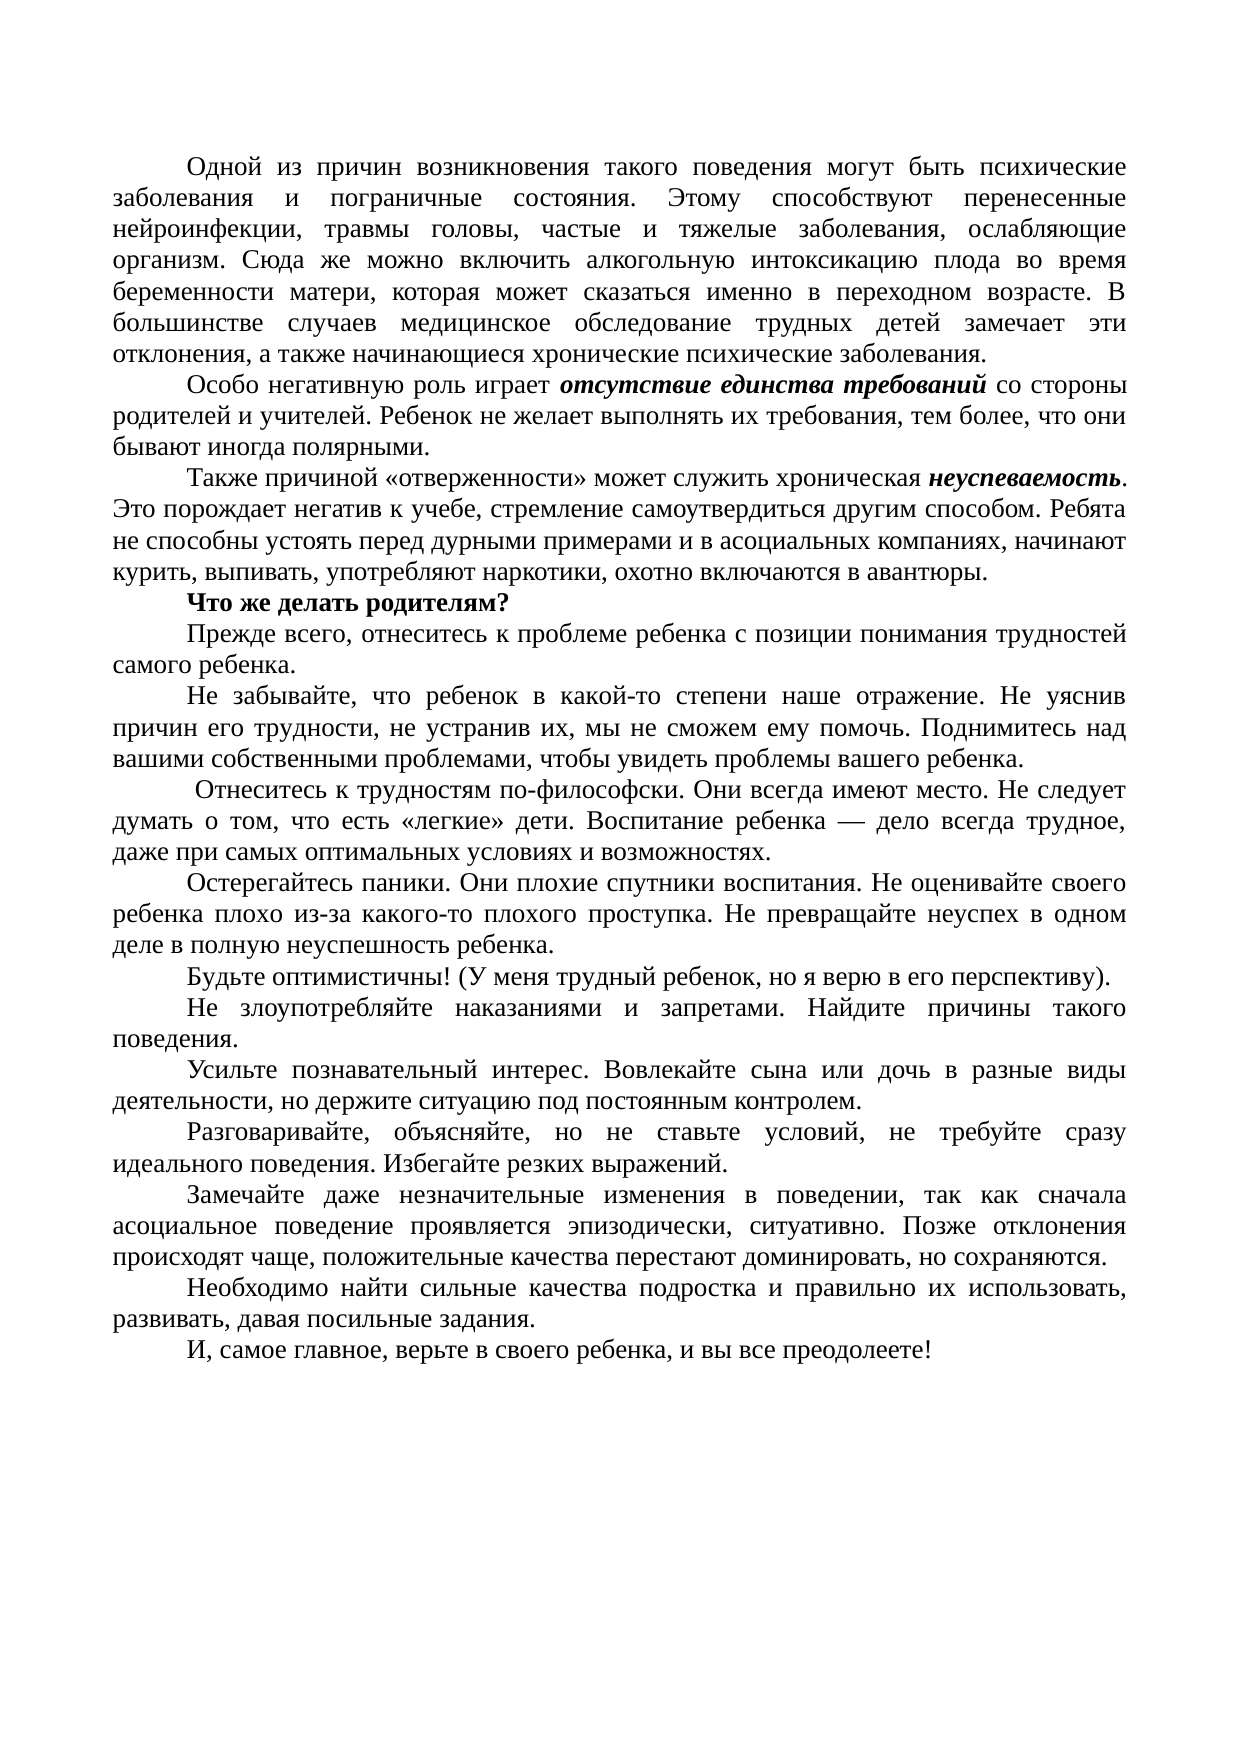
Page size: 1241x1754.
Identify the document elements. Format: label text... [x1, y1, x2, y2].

text Что же делать родителям? [112, 586, 1128, 617]
text Не забывайте, что ребенок в какой-то степени наше отражение. Не уяснив причин его трудности, не устранив их, мы не сможем ему помочь. Поднимитесь над вашими собственными проблемами, чтобы увидеть проблемы вашего ребенка. [112, 679, 1128, 773]
text Также причиной «отверженности» может служить хроническая неуспеваемость. Это порождает негатив к учебе, стремление самоутвердиться другим способом. Ребята не способны устоять перед дурными примерами и в асоциальных компаниях, начинают курить, выпивать, употребляют наркотики, охотно включаются в авантюры. [112, 461, 1128, 586]
text Разговаривайте, объясняйте, но не ставьте условий, не требуйте сразу идеального поведения. Избегайте резких выражений. [112, 1116, 1128, 1178]
text Прежде всего, отнеситесь к проблеме ребенка с позиции понимания трудностей самого ребенка. [112, 617, 1128, 679]
text Не злоупотребляйте наказаниями и запретами. Найдите причины такого поведения. [112, 991, 1128, 1053]
text Необходимо найти сильные качества подростка и правильно их использовать, развивать, давая посильные задания. [112, 1271, 1128, 1333]
text Одной из причин возникновения такого поведения могут быть психические заболевания и пограничные состояния. Этому способствуют перенесенные нейроинфекции, травмы головы, частые и тяжелые заболевания, ослабляющие организм. Сюда же можно включить алкогольную интоксикацию плода во время беременности матери, которая может сказаться именно в переходном возрасте. В большинстве случаев медицинское обследование трудных детей замечает эти отклонения, а также начинающиеся хронические психические заболевания. [112, 150, 1128, 368]
text Остерегайтесь паники. Они плохие спутники воспитания. Не оценивайте своего ребенка плохо из-за какого-то плохого проступка. Не превращайте неуспех в одном деле в полную неуспешность ребенка. [112, 866, 1128, 960]
text Отнеситесь к трудностям по-философски. Они всегда имеют место. Не следует думать о том, что есть «легкие» дети. Воспитание ребенка — дело всегда трудное, даже при самых оптимальных условиях и возможностях. [112, 773, 1128, 866]
text Усильте познавательный интерес. Вовлекайте сына или дочь в разные виды деятельности, но держите ситуацию под постоянным контролем. [112, 1053, 1128, 1116]
text И, самое главное, верьте в своего ребенка, и вы все преодолеете! [112, 1333, 1128, 1365]
text Замечайте даже незначительные изменения в поведении, так как сначала асоциальное поведение проявляется эпизодически, ситуативно. Позже отклонения происходят чаще, положительные качества перестают доминировать, но сохраняются. [112, 1178, 1128, 1271]
text Особо негативную роль играет отсутствие единства требований со стороны родителей и учителей. Ребенок не желает выполнять их требования, тем более, что они бывают иногда полярными. [112, 368, 1128, 461]
text Будьте оптимистичны! (У меня трудный ребенок, но я верю в его перспективу). [112, 960, 1128, 991]
